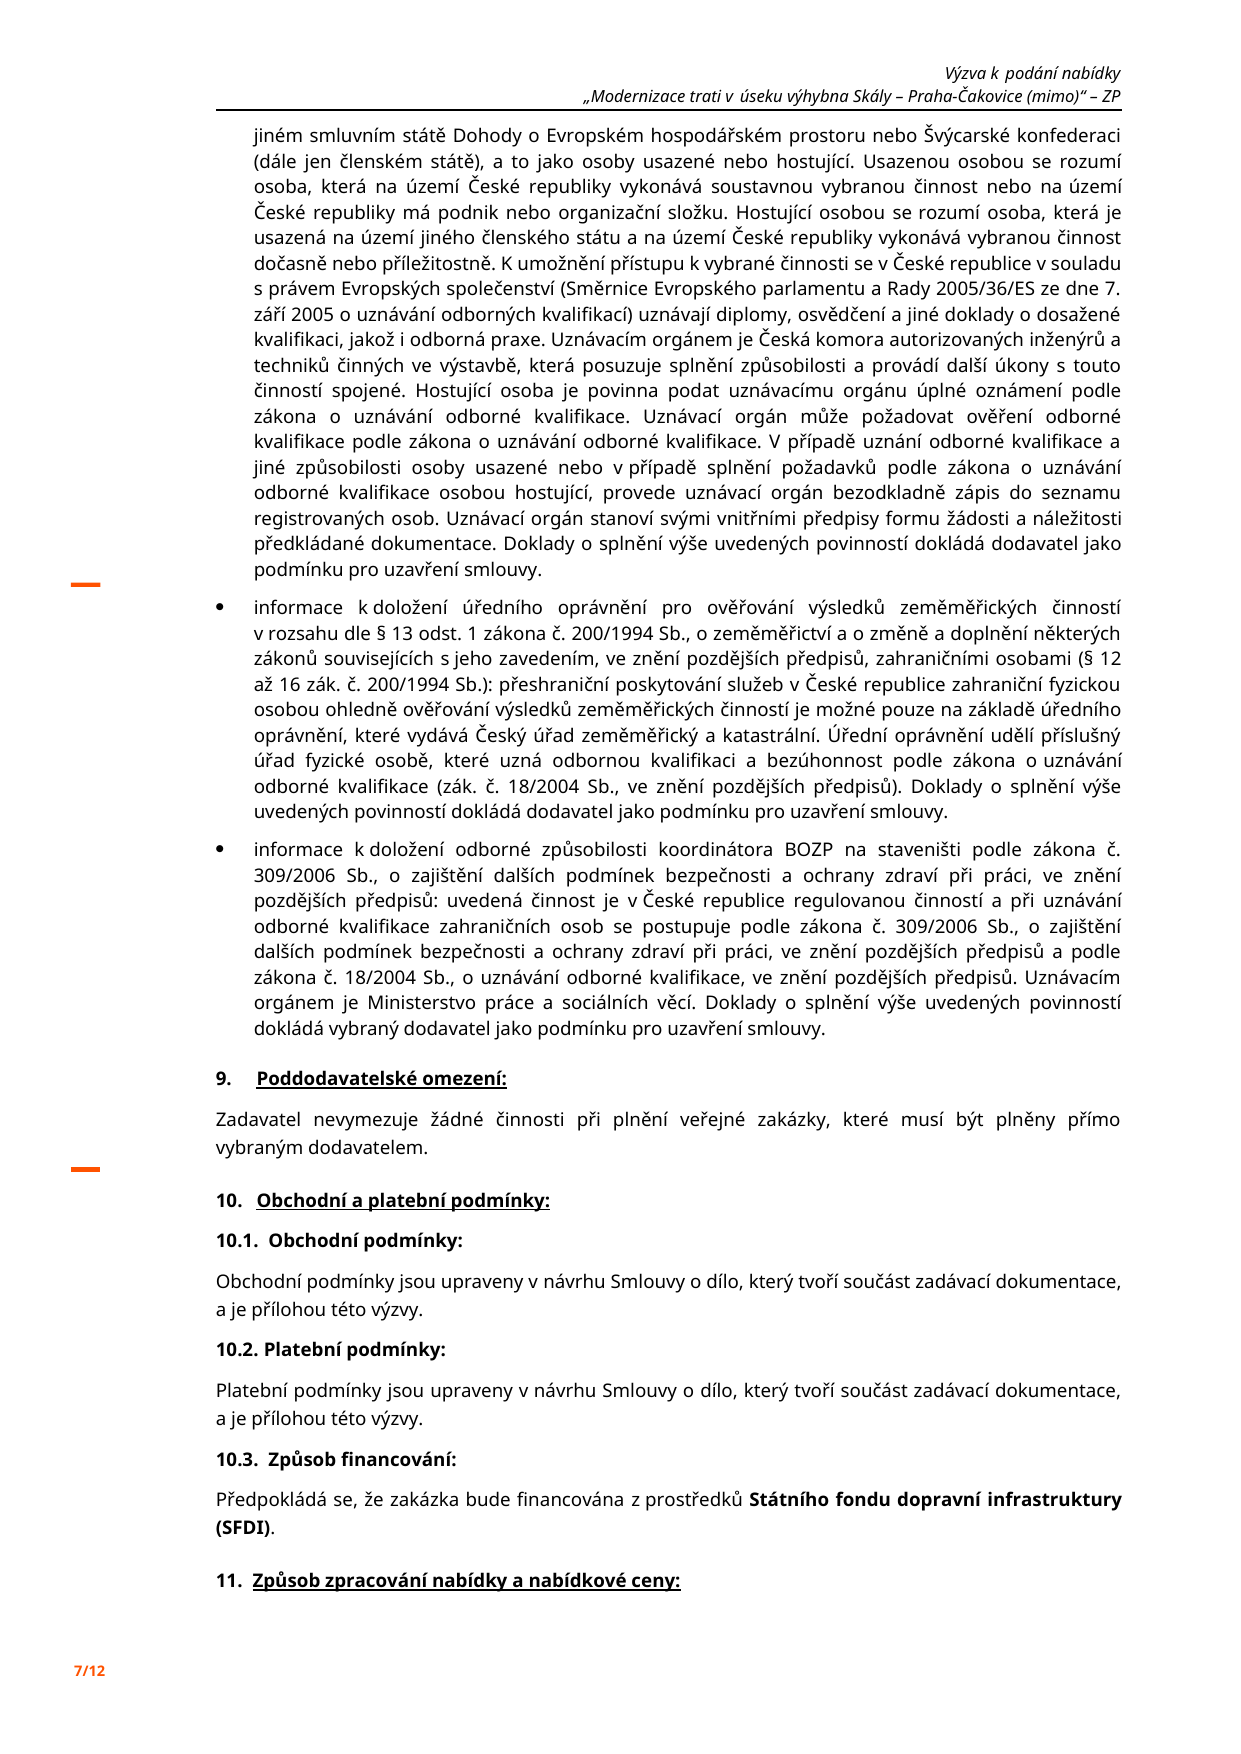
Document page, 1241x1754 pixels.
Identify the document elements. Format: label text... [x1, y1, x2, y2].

list Obchodní a platební podmínky: [216, 1187, 1122, 1213]
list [216, 122, 1122, 582]
list Poddodavatelské omezení: [216, 1066, 1122, 1091]
text 10.3. Způsob financování: [216, 1446, 1122, 1471]
list informace k doložení odborné způsobilosti koordinátora BOZP na staveništi podle zákona č. 309/2006 Sb., o zajištění dalších podmínek bezpečnosti a ochrany zdraví při práci, ve znění pozdějších předpisů: uvedená činnost je v České republice regulovanou činností a při uznávání odborné kvalifikace zahraničních osob se postupuje podle zákona č. 309/2006 Sb., o zajištění dalších podmínek bezpečnosti a ochrany zdraví při práci, ve znění pozdějších předpisů a podle zákona č. 18/2004 Sb., o uznávání odborné kvalifikace, ve znění pozdějších předpisů. Uznávacím orgánem je Ministerstvo práce a sociálních věcí. Doklady o splnění výše uvedených povinností dokládá vybraný dodavatel jako podmínku pro uzavření smlouvy. [216, 836, 1122, 1041]
text Obchodní podmínky jsou upraveny v návrhu Smlouvy o dílo, který tvoří součást zadávací dokumentace, a je přílohou této výzvy. [216, 1268, 1122, 1322]
list Zadavatel nevymezuje žádné činnosti při plnění veřejné zakázky, které musí být plněny přímo vybraným dodavatelem. [216, 1106, 1122, 1160]
text 10.2. Platební podmínky: [216, 1337, 1122, 1362]
text 11. Způsob zpracování nabídky a nabídkové ceny: [216, 1567, 1122, 1593]
text Předpokládá se, že zakázka bude financována z prostředků Státního fondu dopravní infrastruktury (SFDI). [216, 1486, 1122, 1540]
text Platební podmínky jsou upraveny v návrhu Smlouvy o dílo, který tvoří součást zadávací dokumentace, a je přílohou této výzvy. [216, 1377, 1122, 1431]
text 10.1. Obchodní podmínky: [216, 1228, 1122, 1253]
list informace k doložení úředního oprávnění pro ověřování výsledků zeměměřických činností v rozsahu dle § 13 odst. 1 zákona č. 200/1994 Sb., o zeměměřictví a o změně a doplnění některých zákonů souvisejících s jeho zavedením, ve znění pozdějších předpisů, zahraničními osobami (§ 12 až 16 zák. č. 200/1994 Sb.): přeshraniční poskytování služeb v České republice zahraniční fyzickou osobou ohledně ověřování výsledků zeměměřických činností je možné pouze na základě úředního oprávnění, které vydává Český úřad zeměměřický a katastrální. Úřední oprávnění udělí příslušný úřad fyzické osobě, které uzná odbornou kvalifikaci a bezúhonnost podle zákona o uznávání odborné kvalifikace (zák. č. 18/2004 Sb., ve znění pozdějších předpisů). Doklady o splnění výše uvedených povinností dokládá dodavatel jako podmínku pro uzavření smlouvy. [216, 594, 1122, 824]
